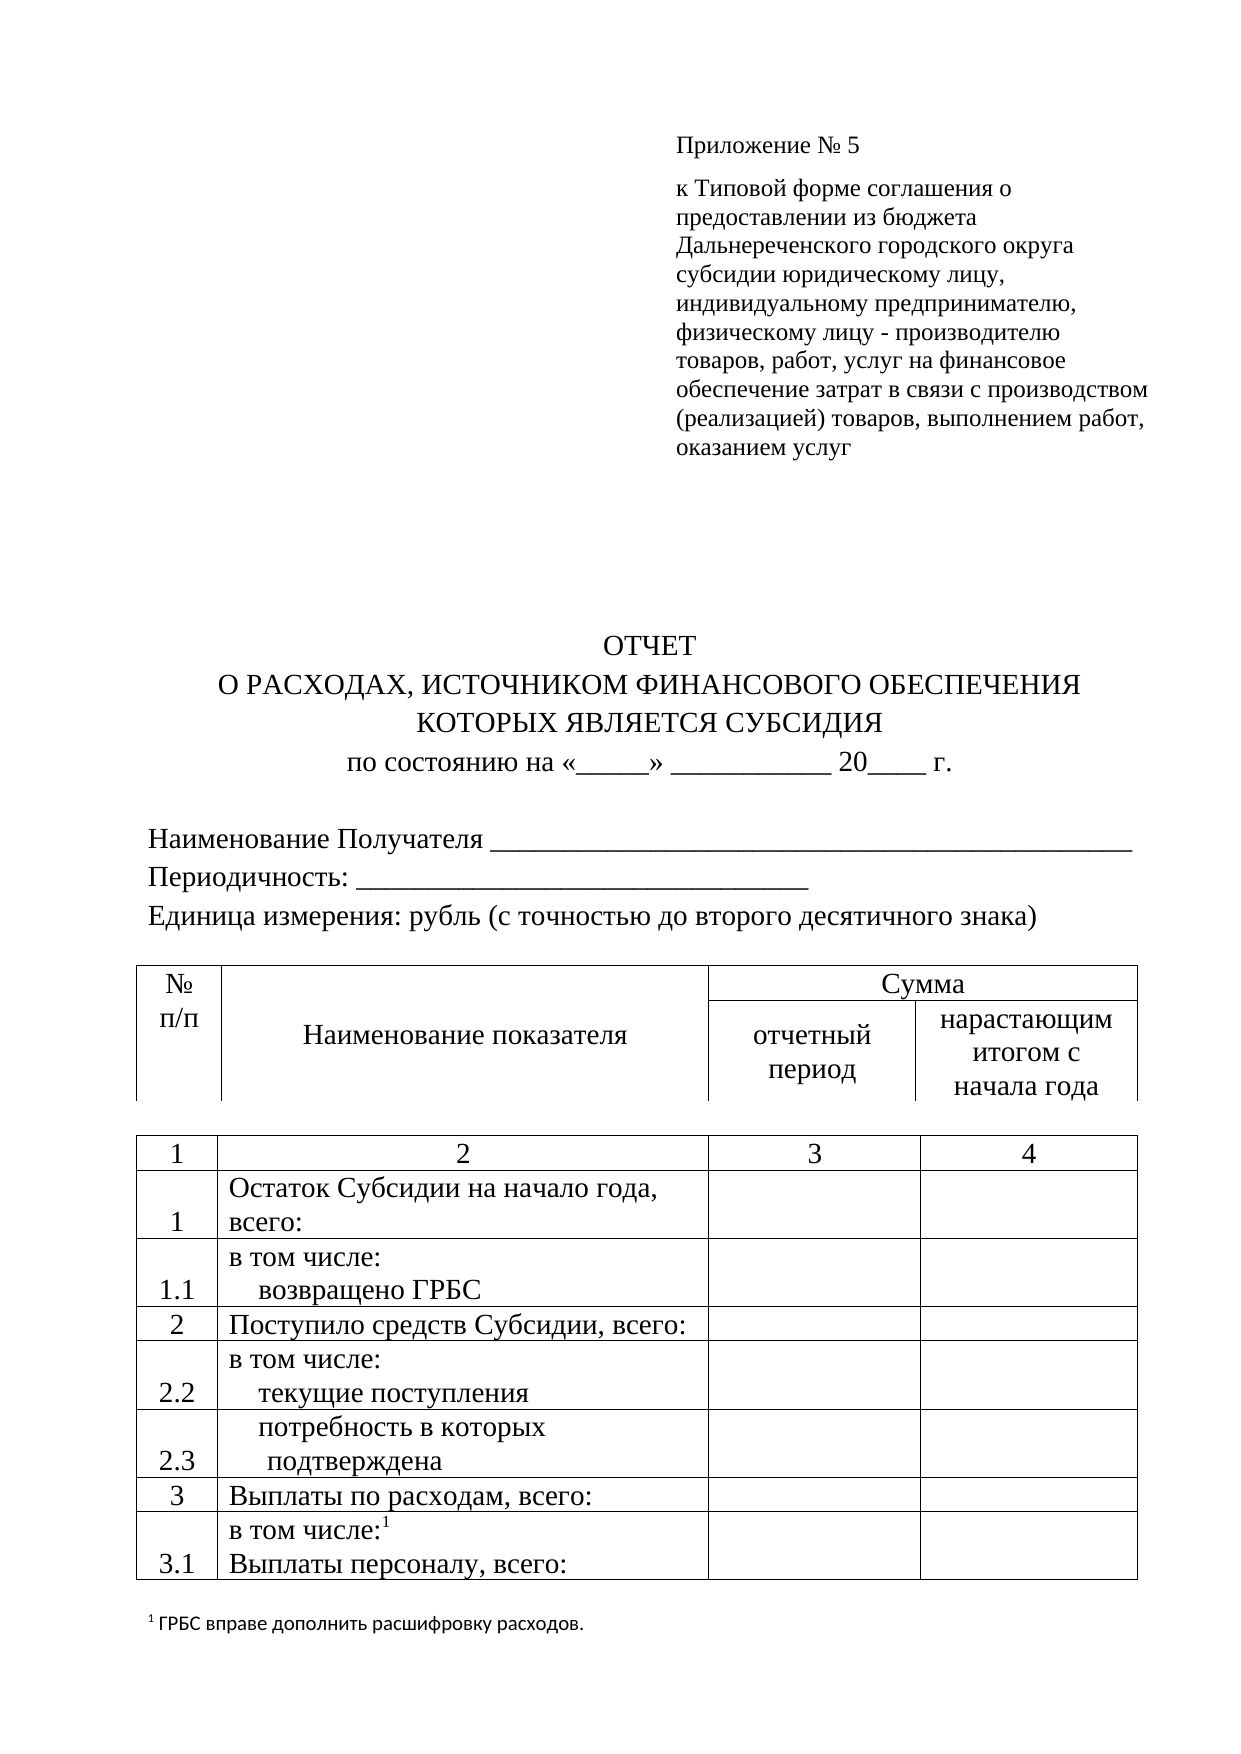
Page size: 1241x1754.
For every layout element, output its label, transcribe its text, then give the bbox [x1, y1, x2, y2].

table_cell потребность в которых подтверждена [218, 1410, 708, 1477]
table_cell [921, 1512, 1137, 1579]
table_cell [709, 1341, 920, 1408]
text по состоянию на «_____» ___________ 20____ г. [148, 744, 1152, 777]
table_cell 1.1 [137, 1239, 217, 1306]
table_cell [709, 1410, 920, 1477]
table_header 1 [137, 1136, 217, 1169]
table_header Сумма [709, 966, 1137, 1000]
table_cell [709, 1171, 920, 1238]
table_cell в том числе: возвращено ГРБС [218, 1239, 708, 1306]
table_cell [921, 1307, 1137, 1340]
text Наименование Получателя ____________________________________________ [148, 821, 1152, 854]
table_cell [921, 1410, 1137, 1477]
table_cell в том числе: Выплаты персоналу, всего: [218, 1512, 708, 1579]
table_cell нарастающим итогом с начала года [916, 1001, 1137, 1101]
text Единица измерения: рубль (с точностью до второго десятичного знака) [148, 898, 1152, 932]
table_cell [709, 1307, 920, 1340]
table_cell 2 [137, 1307, 217, 1340]
table_cell [921, 1239, 1137, 1306]
table_cell [921, 1171, 1137, 1238]
table_header Приложение № 5 к Типовой форме соглашения о предоставлении из бюджета Дальнереченского городского округа субсидии юридическому лицу, индивидуальному предпринимателю, физическому лицу - производителю товаров, работ, услуг на финансовое обеспечение затрат в связи с производством (реализацией) товаров, выполнением работ, оказанием услуг [665, 130, 1163, 494]
table_cell 2.3 [137, 1410, 217, 1477]
table_cell [709, 1478, 920, 1511]
table_cell отчетный период [709, 1001, 915, 1101]
table_cell Остаток Субсидии на начало года, всего: [218, 1171, 708, 1238]
table_cell 3.1 [137, 1512, 217, 1579]
table_header Наименование показателя [222, 966, 708, 1101]
table_header 2 [218, 1136, 708, 1169]
table_cell [921, 1341, 1137, 1408]
text О РАСХОДАХ, ИСТОЧНИКОМ ФИНАНСОВОГО ОБЕСПЕЧЕНИЯ КОТОРЫХ ЯВЛЯЕТСЯ СУБСИДИЯ [148, 667, 1152, 739]
text Периодичность: _______________________________ [148, 859, 1152, 893]
table_cell 1 [137, 1171, 217, 1238]
table_cell 3 [137, 1478, 217, 1511]
table_header № п/п [137, 966, 221, 1101]
table_cell в том числе: текущие поступления [218, 1341, 708, 1408]
text ОТЧЕТ [148, 628, 1152, 662]
table_cell Поступило средств Субсидии, всего: [218, 1307, 708, 1340]
table_cell Выплаты по расходам, всего: [218, 1478, 708, 1511]
table_cell [921, 1478, 1137, 1511]
table_header 4 [921, 1136, 1137, 1169]
table_header 3 [709, 1136, 920, 1169]
table_cell 2.2 [137, 1341, 217, 1408]
table_cell [709, 1512, 920, 1579]
table_cell [709, 1239, 920, 1306]
